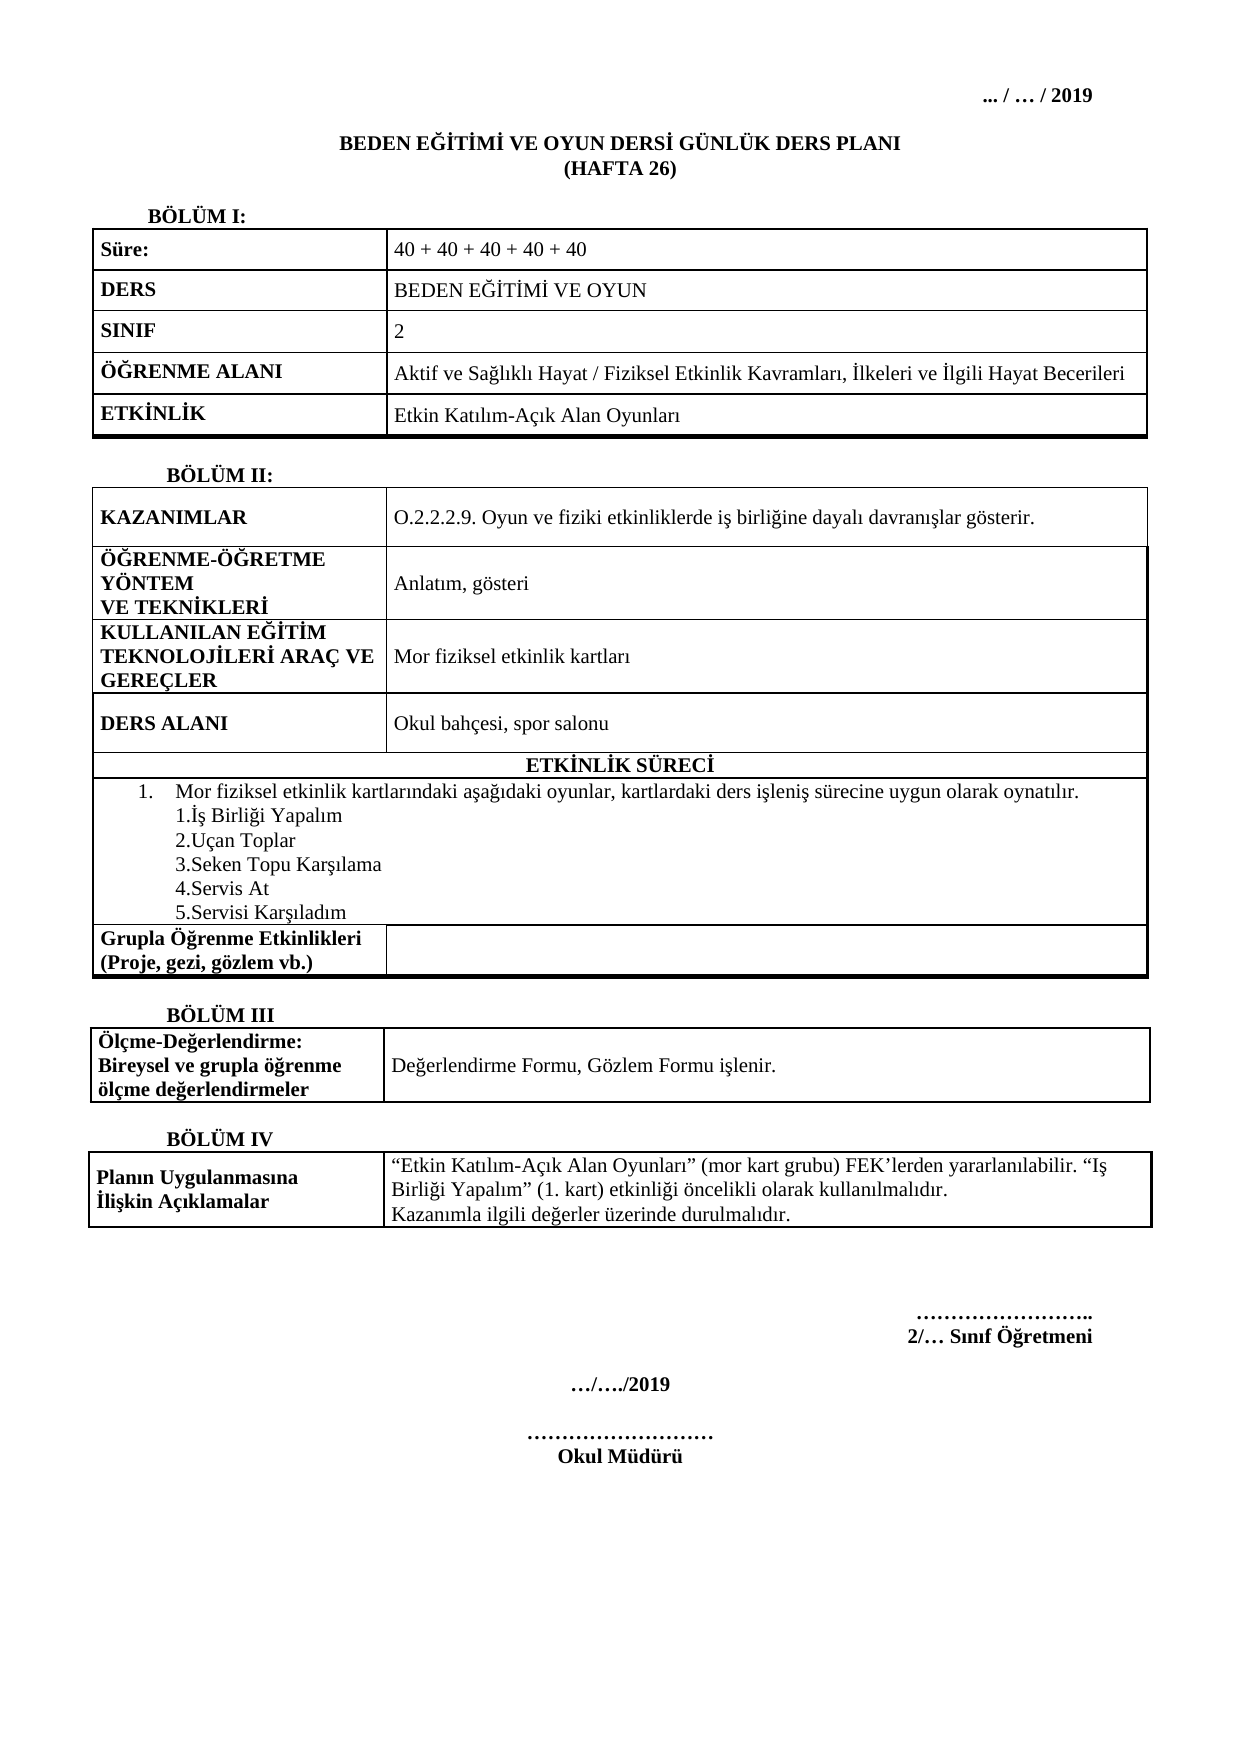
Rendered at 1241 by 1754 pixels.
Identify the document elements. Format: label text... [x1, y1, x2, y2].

table_cell BEDEN EĞİTİMİ VE OYUN [388, 271, 1146, 310]
table_cell ÖĞRENME ALANI [94, 353, 386, 393]
table_cell [387, 926, 1146, 974]
text …/…./2019 [148, 1372, 1093, 1396]
table_cell ETKİNLİK [94, 395, 386, 434]
table_header 40 + 40 + 40 + 40 + 40 [388, 230, 1146, 269]
table_cell DERS ALANI [94, 694, 386, 752]
table_cell SINIF [94, 311, 386, 352]
table_cell Anlatım, gösteri [387, 547, 1146, 619]
table_header Süre: [94, 230, 386, 269]
subtitle BÖLÜM III [148, 1003, 1093, 1027]
table_cell Aktif ve Sağlıklı Hayat / Fiziksel Etkinlik Kavramları, İlkeleri ve İlgili Hayat Becerileri [388, 353, 1146, 393]
table_cell ETKİNLİK SÜRECİ [94, 753, 1146, 777]
table_cell KULLANILAN EĞİTİM TEKNOLOJİLERİ ARAÇ VE GEREÇLER [93, 620, 386, 692]
table_header “Etkin Katılım-Açık Alan Oyunları” (mor kart grubu) FEK’lerden yararlanılabilir. “Iş Birliği Yapalım” (1. kart) etkinliği öncelikli olarak kullanılmalıdır. Kazanımla ilgili değerler üzerinde durulmalıdır. [385, 1153, 1150, 1226]
text (HAFTA 26) [148, 155, 1093, 179]
table_header Değerlendirme Formu, Gözlem Formu işlenir. [385, 1029, 1149, 1101]
table_cell Okul bahçesi, spor salonu [387, 694, 1146, 752]
table_cell Grupla Öğrenme Etkinlikleri (Proje, gezi, gözlem vb.) [94, 925, 386, 974]
table_header Planın Uygulanmasına İlişkin Açıklamalar [90, 1153, 383, 1226]
table_header KAZANIMLAR [93, 488, 386, 546]
table_header O.2.2.2.9. Oyun ve fiziki etkinliklerde iş birliğine dayalı davranışlar gösterir. [387, 488, 1147, 546]
table_cell Etkin Katılım-Açık Alan Oyunları [388, 395, 1146, 434]
table_cell Mor fiziksel etkinlik kartları [387, 620, 1146, 692]
text BÖLÜM II: [148, 463, 1093, 487]
subtitle BÖLÜM IV [148, 1127, 1093, 1151]
text BÖLÜM I: [148, 203, 1093, 228]
text ……………………… [148, 1420, 1093, 1444]
text BEDEN EĞİTİMİ VE OYUN DERSİ GÜNLÜK DERS PLANI [148, 131, 1093, 155]
table_header Ölçme-Değerlendirme: Bireysel ve grupla öğrenme ölçme değerlendirmeler [92, 1029, 383, 1101]
text Okul Müdürü [148, 1444, 1093, 1468]
table_cell DERS [94, 271, 386, 310]
text ... / … / 2019 [148, 83, 1093, 107]
table_cell Mor fiziksel etkinlik kartlarındaki aşağıdaki oyunlar, kartlardaki ders işleniş sürecine uygun olarak oynatılır. 1.İş Birliği Yapalım 2.Uçan Toplar 3.Seken Topu Karşılama 4.Servis At 5.Servisi Karşıladım [94, 779, 1146, 924]
text 2/… Sınıf Öğretmeni [148, 1324, 1093, 1348]
table_cell 2 [388, 311, 1146, 352]
text …………………….. [148, 1300, 1093, 1324]
table_cell ÖĞRENME-ÖĞRETME YÖNTEM VE TEKNİKLERİ [93, 547, 386, 619]
